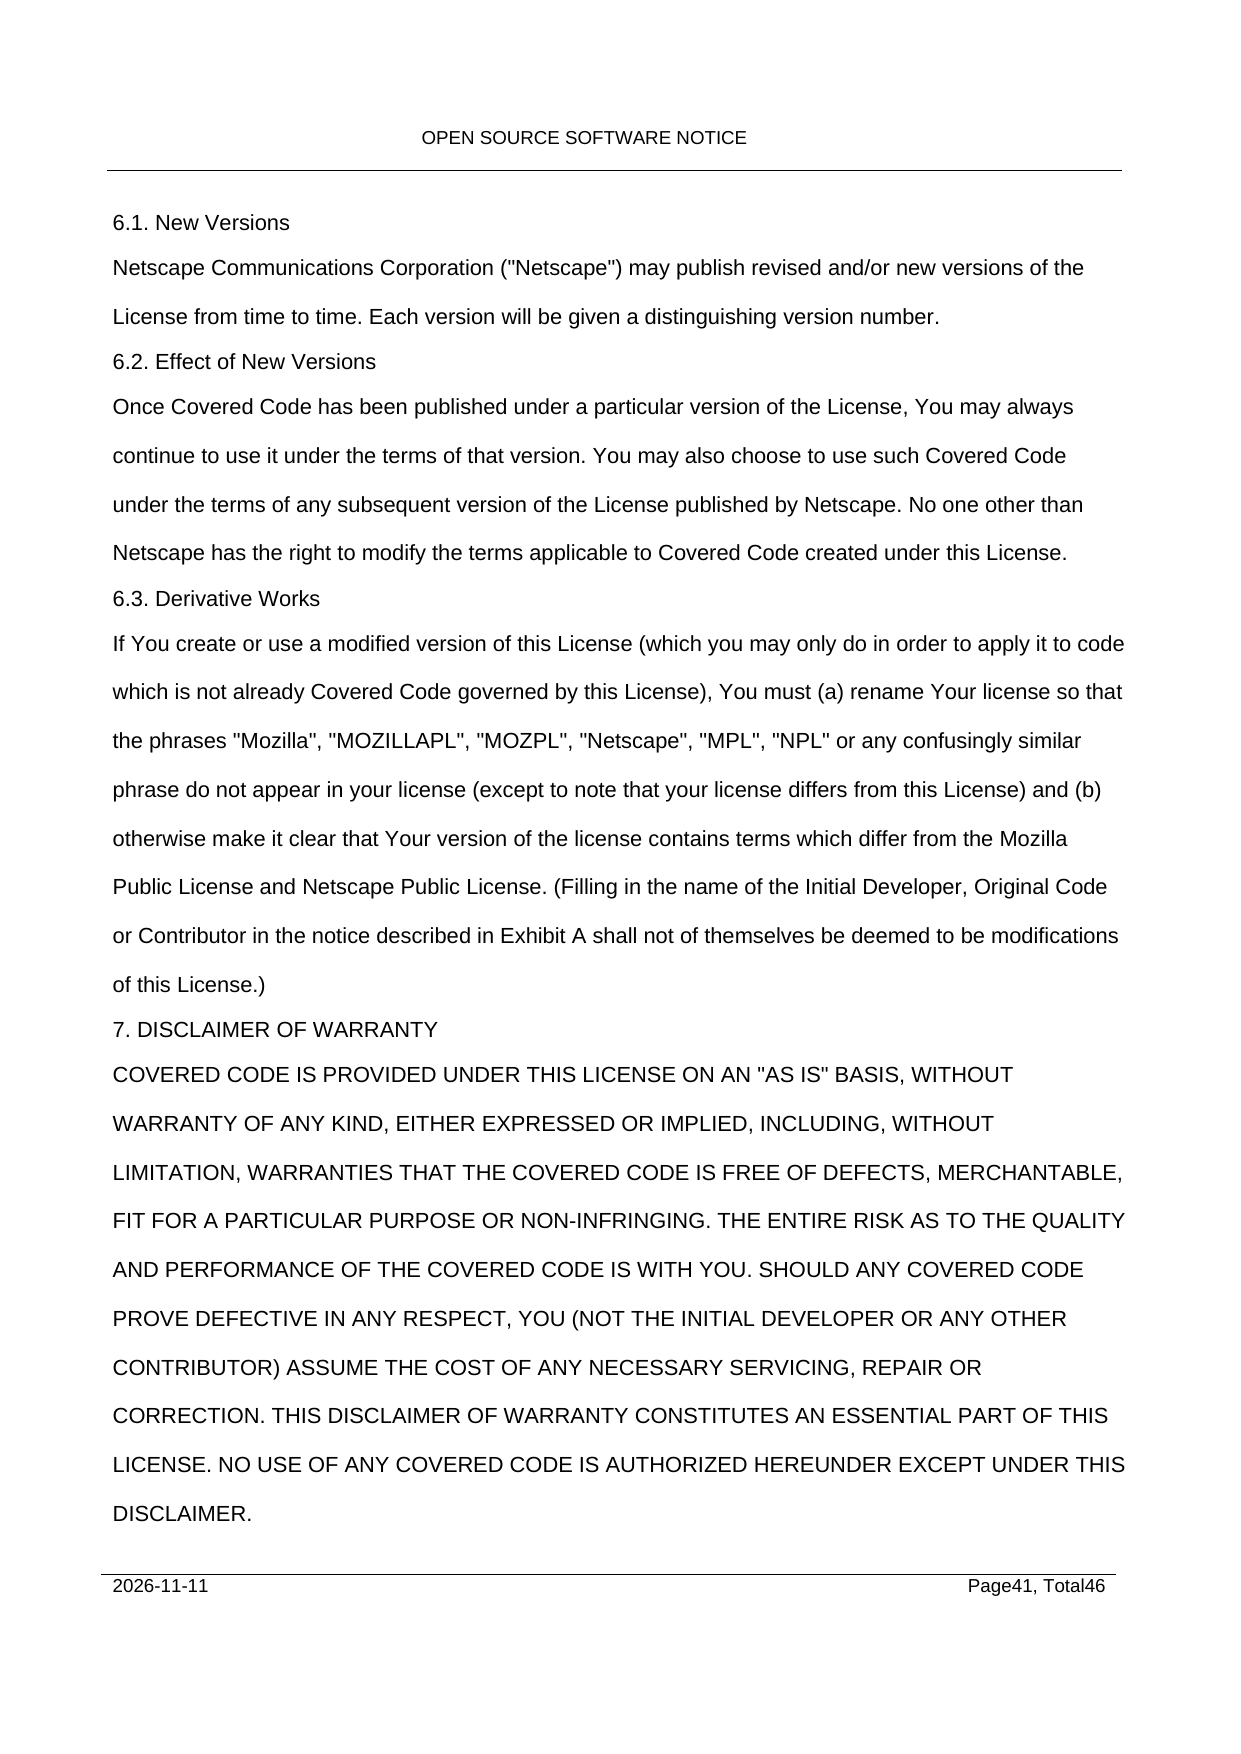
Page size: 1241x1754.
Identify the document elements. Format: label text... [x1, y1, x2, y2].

text 6.1. New Versions [112, 206, 1128, 239]
text 6.2. Effect of New Versions [112, 345, 1128, 378]
text 6.3. Derivative Works [112, 582, 1128, 614]
text If You create or use a modified version of this License (which you may only do in order to apply it to code which is not already Covered Code governed by this License), You must (a) rename Your license so that the phrases "Mozilla", "MOZILLAPL", "MOZPL", "Netscape", "MPL", "NPL" or any confusingly similar phrase do not appear in your license (except to note that your license differs from this License) and (b) otherwise make it clear that Your version of the license contains terms which differ from the Mozilla Public License and Netscape Public License. (Filling in the name of the Initial Developer, Original Code or Contributor in the notice described in Exhibit A shall not of themselves be deemed to be modifications of this License.) [112, 627, 1128, 1001]
text Once Covered Code has been published under a particular version of the License, You may always continue to use it under the terms of that version. You may also choose to use such Covered Code under the terms of any subsequent version of the License published by Netscape. No one other than Netscape has the right to modify the terms applicable to Covered Code created under this License. [112, 390, 1128, 569]
text Netscape Communications Corporation ("Netscape") may publish revised and/or new versions of the License from time to time. Each version will be given a distinguishing version number. [112, 251, 1128, 333]
text COVERED CODE IS PROVIDED UNDER THIS LICENSE ON AN "AS IS" BASIS, WITHOUT WARRANTY OF ANY KIND, EITHER EXPRESSED OR IMPLIED, INCLUDING, WITHOUT LIMITATION, WARRANTIES THAT THE COVERED CODE IS FREE OF DEFECTS, MERCHANTABLE, FIT FOR A PARTICULAR PURPOSE OR NON-INFRINGING. THE ENTIRE RISK AS TO THE QUALITY AND PERFORMANCE OF THE COVERED CODE IS WITH YOU. SHOULD ANY COVERED CODE PROVE DEFECTIVE IN ANY RESPECT, YOU (NOT THE INITIAL DEVELOPER OR ANY OTHER CONTRIBUTOR) ASSUME THE COST OF ANY NECESSARY SERVICING, REPAIR OR CORRECTION. THIS DISCLAIMER OF WARRANTY CONSTITUTES AN ESSENTIAL PART OF THIS LICENSE. NO USE OF ANY COVERED CODE IS AUTHORIZED HEREUNDER EXCEPT UNDER THIS DISCLAIMER. [112, 1058, 1128, 1529]
text 7. DISCLAIMER OF WARRANTY [112, 1013, 1128, 1046]
